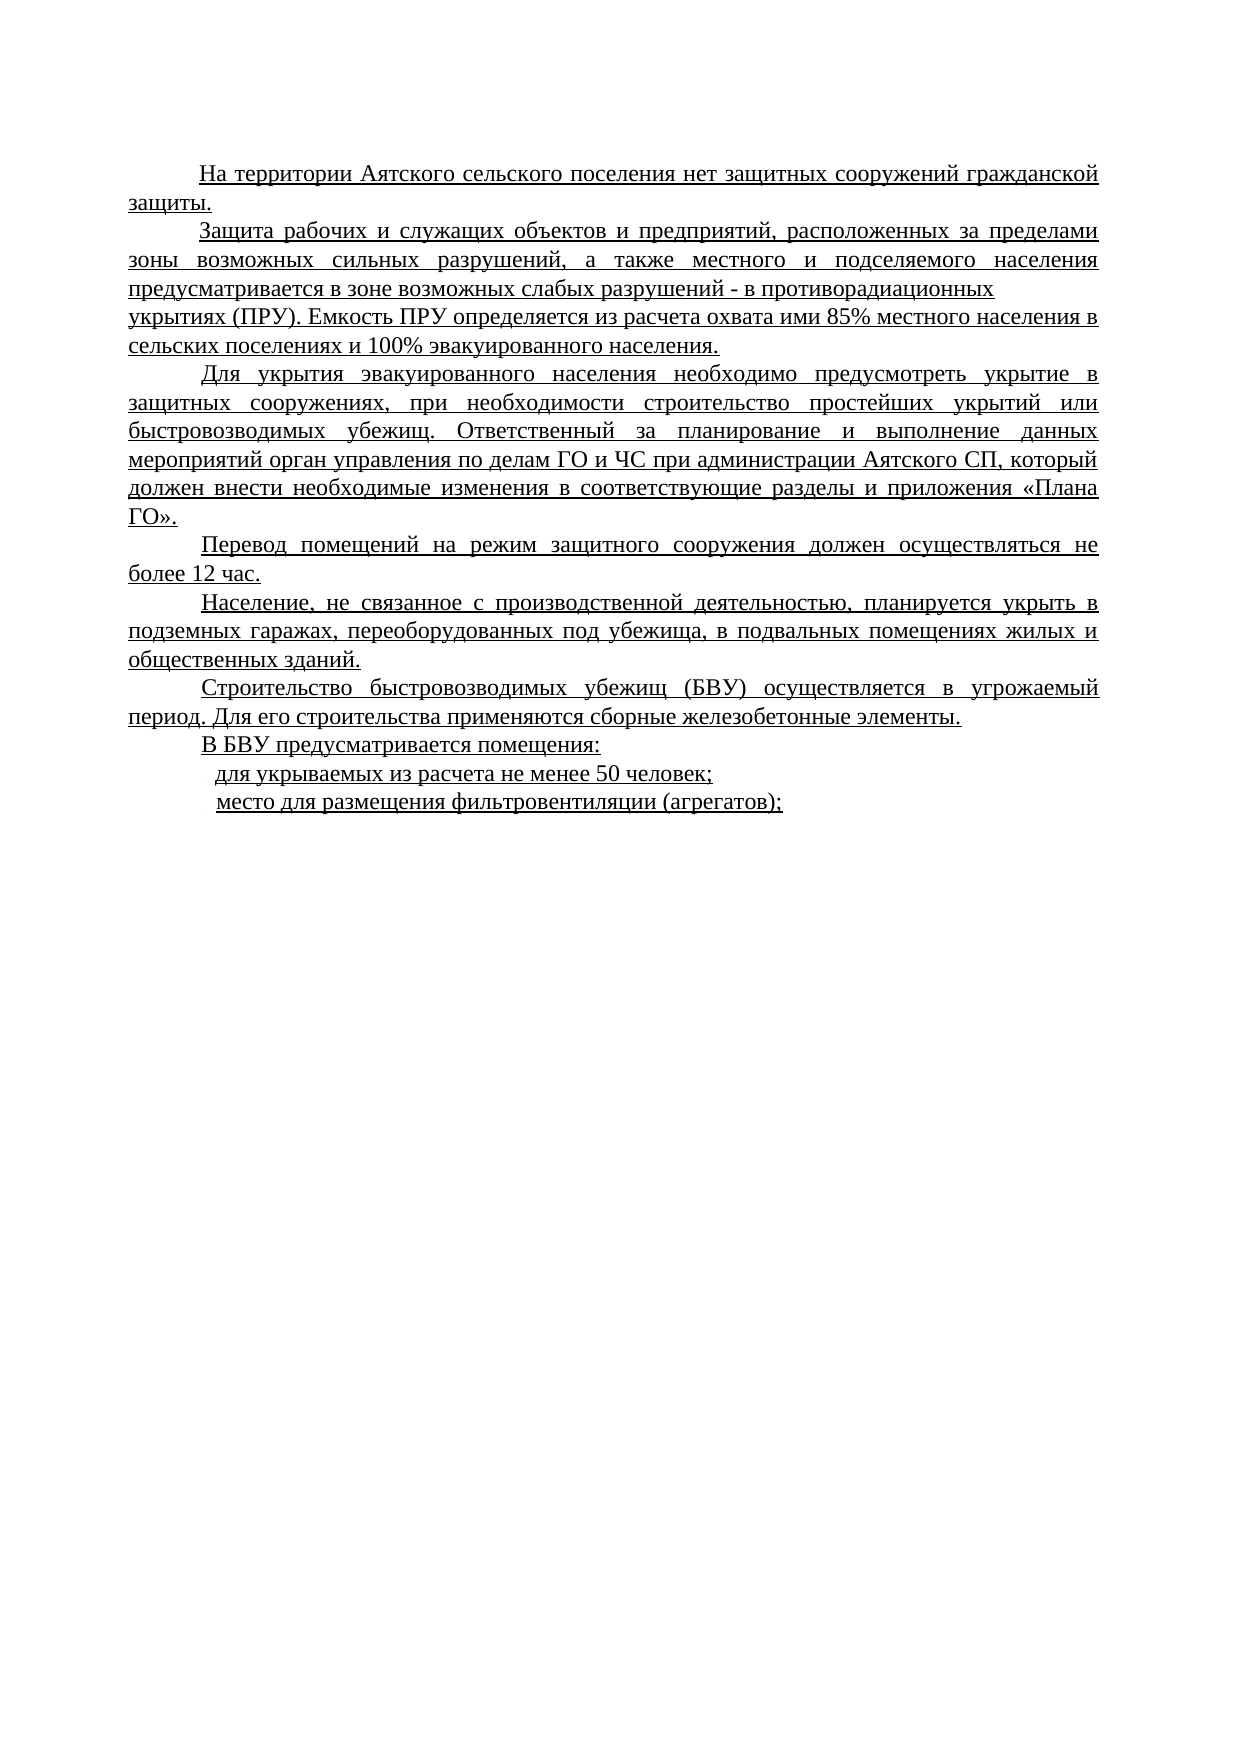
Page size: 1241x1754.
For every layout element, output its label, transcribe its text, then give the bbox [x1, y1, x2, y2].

text Защита рабочих и служащих объектов и предприятий, расположенных за пределами зоны возможных сильных разрушений, а также местного и подселяемого населения предусматривается в зоне возможных слабых разрушений - в противорадиационных [128, 270, 1099, 302]
text Население, не связанное с производственной деятельностью, планируется укрыть в подземных гаражах, переоборудованных под убежища, в подвальных помещениях жилых и общественных зданий. [128, 641, 1099, 673]
text Для укрытия эвакуированного населения необходимо предусмотреть укрытие в защитных сооружениях, при необходимости строительство простейших укрытий или быстровозводимых убежищ. Ответственный за планирование и выполнение данных мероприятий орган управления по делам ГО и ЧС при администрации Аятского СП, который должен внести необходимые изменения в соответствующие разделы и приложения «Плана ГО». [128, 499, 1099, 530]
text На территории Аятского сельского поселения нет защитных сооружений гражданской защиты. [128, 159, 1099, 216]
text Строительство быстровозводимых убежищ (БВУ) осуществляется в угрожаемый период. Для его строительства применяются сборные железобетонные элементы. [128, 673, 1099, 730]
text укрытиях (ПРУ). Емкость ПРУ определяется из расчета охвата ими 85% местного населения в сельских поселениях и 100% эвакуированного населения. [128, 302, 1099, 326]
list для укрываемых из расчета не менее 50 человек; [128, 758, 1101, 787]
text Для укрытия эвакуированного населения необходимо предусмотреть укрытие в защитных сооружениях, при необходимости строительство простейших укрытий или быстровозводимых убежищ. Ответственный за планирование и выполнение данных мероприятий орган управления по делам ГО и ЧС при администрации Аятского СП, который должен внести необходимые изменения в соответствующие разделы и приложения «Плана ГО». [128, 413, 1099, 440]
text Для укрытия эвакуированного населения необходимо предусмотреть укрытие в защитных сооружениях, при необходимости строительство простейших укрытий или быстровозводимых убежищ. Ответственный за планирование и выполнение данных мероприятий орган управления по делам ГО и ЧС при администрации Аятского СП, который должен внести необходимые изменения в соответствующие разделы и приложения «Плана ГО». [128, 441, 1099, 497]
text Защита рабочих и служащих объектов и предприятий, расположенных за пределами зоны возможных сильных разрушений, а также местного и подселяемого населения предусматривается в зоне возможных слабых разрушений - в противорадиационных [128, 216, 1099, 269]
list место для размещения фильтровентиляции (агрегатов); [128, 787, 1101, 815]
text Население, не связанное с производственной деятельностью, планируется укрыть в подземных гаражах, переоборудованных под убежища, в подвальных помещениях жилых и общественных зданий. [128, 587, 1099, 640]
text укрытиях (ПРУ). Емкость ПРУ определяется из расчета охвата ими 85% местного населения в сельских поселениях и 100% эвакуированного населения. [128, 327, 1099, 359]
text В БВУ предусматривается помещения: [128, 730, 1101, 758]
text Перевод помещений на режим защитного сооружения должен осуществляться не более 12 час. [128, 530, 1099, 587]
text Для укрытия эвакуированного населения необходимо предусмотреть укрытие в защитных сооружениях, при необходимости строительство простейших укрытий или быстровозводимых убежищ. Ответственный за планирование и выполнение данных мероприятий орган управления по делам ГО и ЧС при администрации Аятского СП, который должен внести необходимые изменения в соответствующие разделы и приложения «Плана ГО». [128, 359, 1099, 412]
